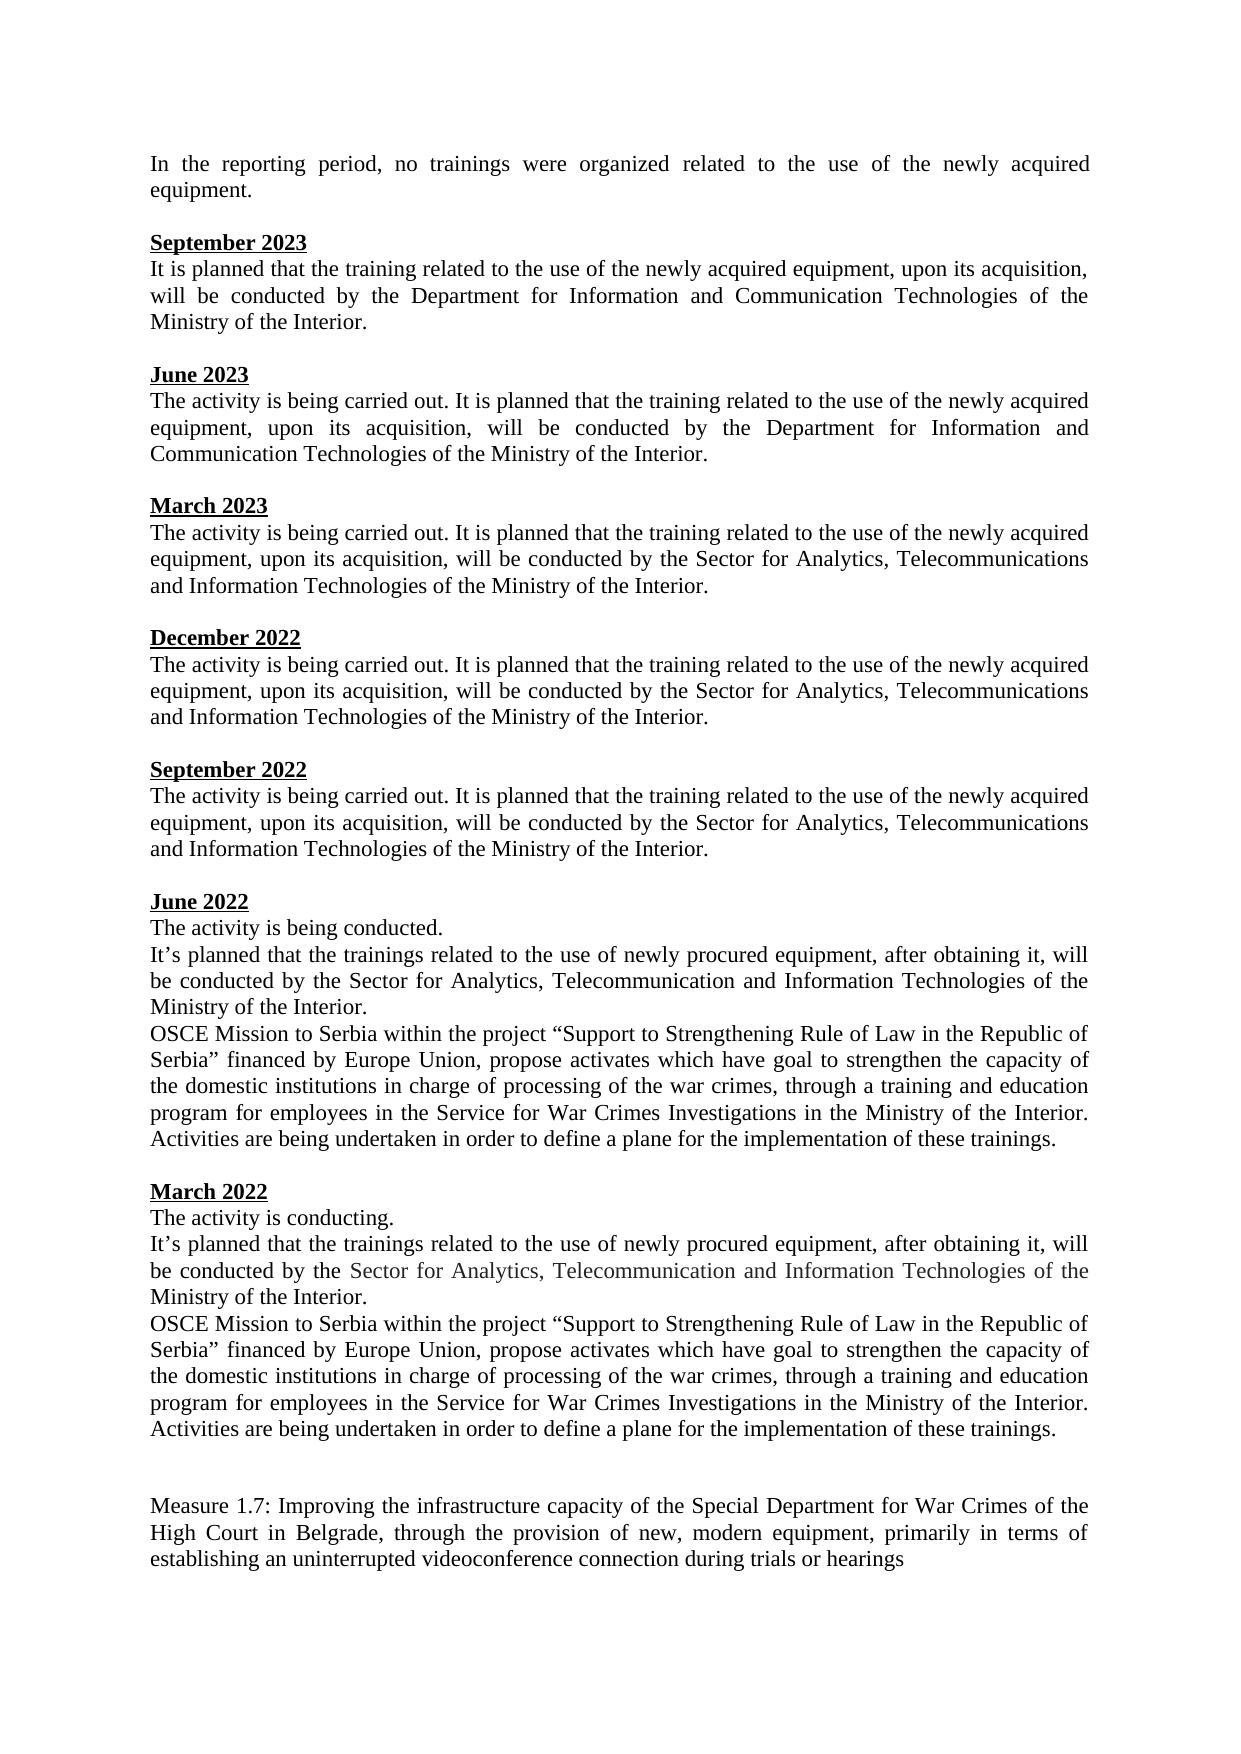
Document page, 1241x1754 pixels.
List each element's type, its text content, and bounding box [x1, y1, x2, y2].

text June 2022 [150, 888, 1090, 914]
text OSCE Mission to Serbia within the project “Support to Strengthening Rule of Law in the Republic of Serbia” financed by Europe Union, propose activates which have goal to strengthen the capacity of the domestic institutions in charge of processing of the war crimes, through a training and education program for employees in the Service for War Crimes Investigations in the Ministry of the Interior. Activities are being undertaken in order to define a plane for the implementation of these trainings. [150, 1309, 1090, 1441]
text December 2022 [150, 624, 1090, 651]
text The activity is being carried out. It is planned that the training related to the use of the newly acquired equipment, upon its acquisition, will be conducted by the Sector for Analytics, Telecommunications and Information Technologies of the Ministry of the Interior. [150, 782, 1090, 862]
text March 2022 [150, 1178, 1090, 1204]
text The activity is being carried out. It is planned that the training related to the use of the newly acquired equipment, upon its acquisition, will be conducted by the Sector for Analytics, Telecommunications and Information Technologies of the Ministry of the Interior. [150, 651, 1090, 730]
text The activity is conducting. [150, 1204, 1090, 1231]
subtitle Measure 1.7: Improving the infrastructure capacity of the Special Department for War Crimes of the High Court in Belgrade, through the provision of new, modern equipment, primarily in terms of establishing an uninterrupted videoconference connection during trials or hearings [150, 1492, 1090, 1571]
text OSCE Mission to Serbia within the project “Support to Strengthening Rule of Law in the Republic of Serbia” financed by Europe Union, propose activates which have goal to strengthen the capacity of the domestic institutions in charge of processing of the war crimes, through a training and education program for employees in the Service for War Crimes Investigations in the Ministry of the Interior. Activities are being undertaken in order to define a plane for the implementation of these trainings. [150, 1020, 1090, 1151]
text March 2023 [150, 493, 1090, 519]
text The activity is being conducted. [150, 914, 1090, 941]
text It’s planned that the trainings related to the use of newly procured equipment, after obtaining it, will be conducted by the Sector for Analytics, Telecommunication and Information Technologies of the Ministry of the Interior. [150, 1231, 1090, 1309]
text September 2023 [150, 229, 1090, 255]
text The activity is being carried out. It is planned that the training related to the use of the newly acquired equipment, upon its acquisition, will be conducted by the Sector for Analytics, Telecommunications and Information Technologies of the Ministry of the Interior. [150, 519, 1090, 598]
text It is planned that the training related to the use of the newly acquired equipment, upon its acquisition, will be conducted by the Department for Information and Communication Technologies of the Ministry of the Interior. [150, 255, 1090, 334]
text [150, 150, 1090, 203]
text September 2022 [150, 756, 1090, 782]
text June 2023 [150, 361, 1090, 387]
text The activity is being carried out. It is planned that the training related to the use of the newly acquired equipment, upon its acquisition, will be conducted by the Department for Information and Communication Technologies of the Ministry of the Interior. [150, 387, 1090, 466]
text It’s planned that the trainings related to the use of newly procured equipment, after obtaining it, will be conducted by the Sector for Analytics, Telecommunication and Information Technologies of the Ministry of the Interior. [150, 941, 1090, 1020]
